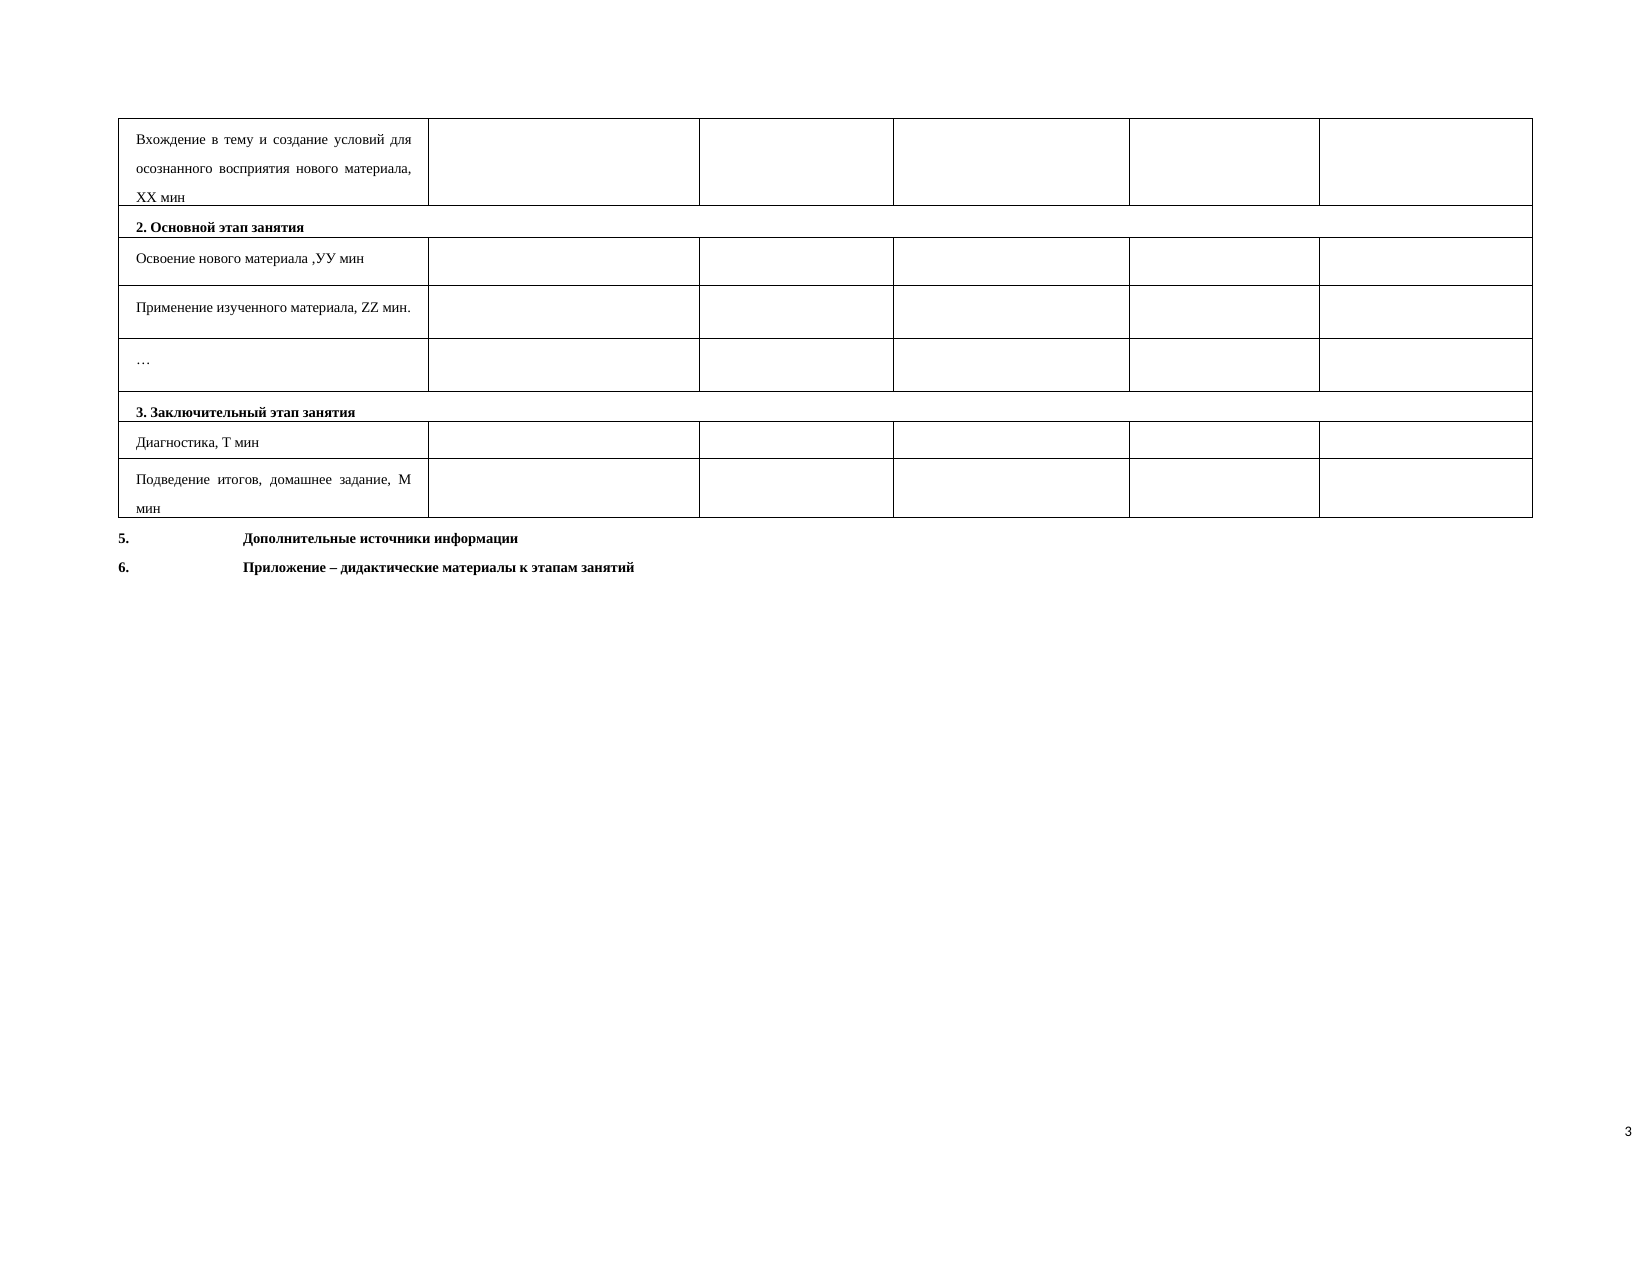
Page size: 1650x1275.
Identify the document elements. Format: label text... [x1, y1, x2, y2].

table_cell … [119, 339, 428, 391]
table_cell [700, 238, 893, 285]
table_cell [894, 286, 1129, 338]
table_cell [1320, 339, 1532, 391]
table_cell [1320, 119, 1532, 205]
table_cell Подведение итогов, домашнее задание, М мин [119, 459, 428, 517]
table_cell 3. Заключительный этап занятия [119, 392, 1532, 421]
table_cell [1320, 238, 1532, 285]
table_cell [700, 119, 893, 205]
table_cell [1320, 286, 1532, 338]
table_cell [1130, 459, 1319, 517]
table_cell [894, 459, 1129, 517]
table_cell [700, 339, 893, 391]
table_cell Освоение нового материала ,УУ мин [119, 238, 428, 285]
table_cell [700, 422, 893, 458]
table_cell [429, 286, 699, 338]
table_cell [1320, 422, 1532, 458]
table_cell [894, 119, 1129, 205]
list Дополнительные источники информации [118, 518, 1532, 546]
table_cell [700, 459, 893, 517]
table_cell Диагностика, Т мин [119, 422, 428, 458]
table_cell [894, 422, 1129, 458]
list Приложение – дидактические материалы к этапам занятий [118, 546, 1532, 575]
table_cell [894, 238, 1129, 285]
table_cell [1130, 238, 1319, 285]
table_cell Вхождение в тему и создание условий для осознанного восприятия нового материала, ХХ мин [119, 119, 428, 205]
table_cell [700, 286, 893, 338]
table_cell 2. Основной этап занятия [119, 206, 1532, 237]
table_cell [1130, 286, 1319, 338]
table_cell [429, 119, 699, 205]
table_cell [429, 422, 699, 458]
table_cell [429, 459, 699, 517]
table_cell [1130, 422, 1319, 458]
table_cell Применение изученного материала, ZZ мин. [119, 286, 428, 338]
table_cell [1130, 119, 1319, 205]
table_cell [429, 339, 699, 391]
table_cell [1130, 339, 1319, 391]
table_cell [429, 238, 699, 285]
table_cell [894, 339, 1129, 391]
table_cell [1320, 459, 1532, 517]
